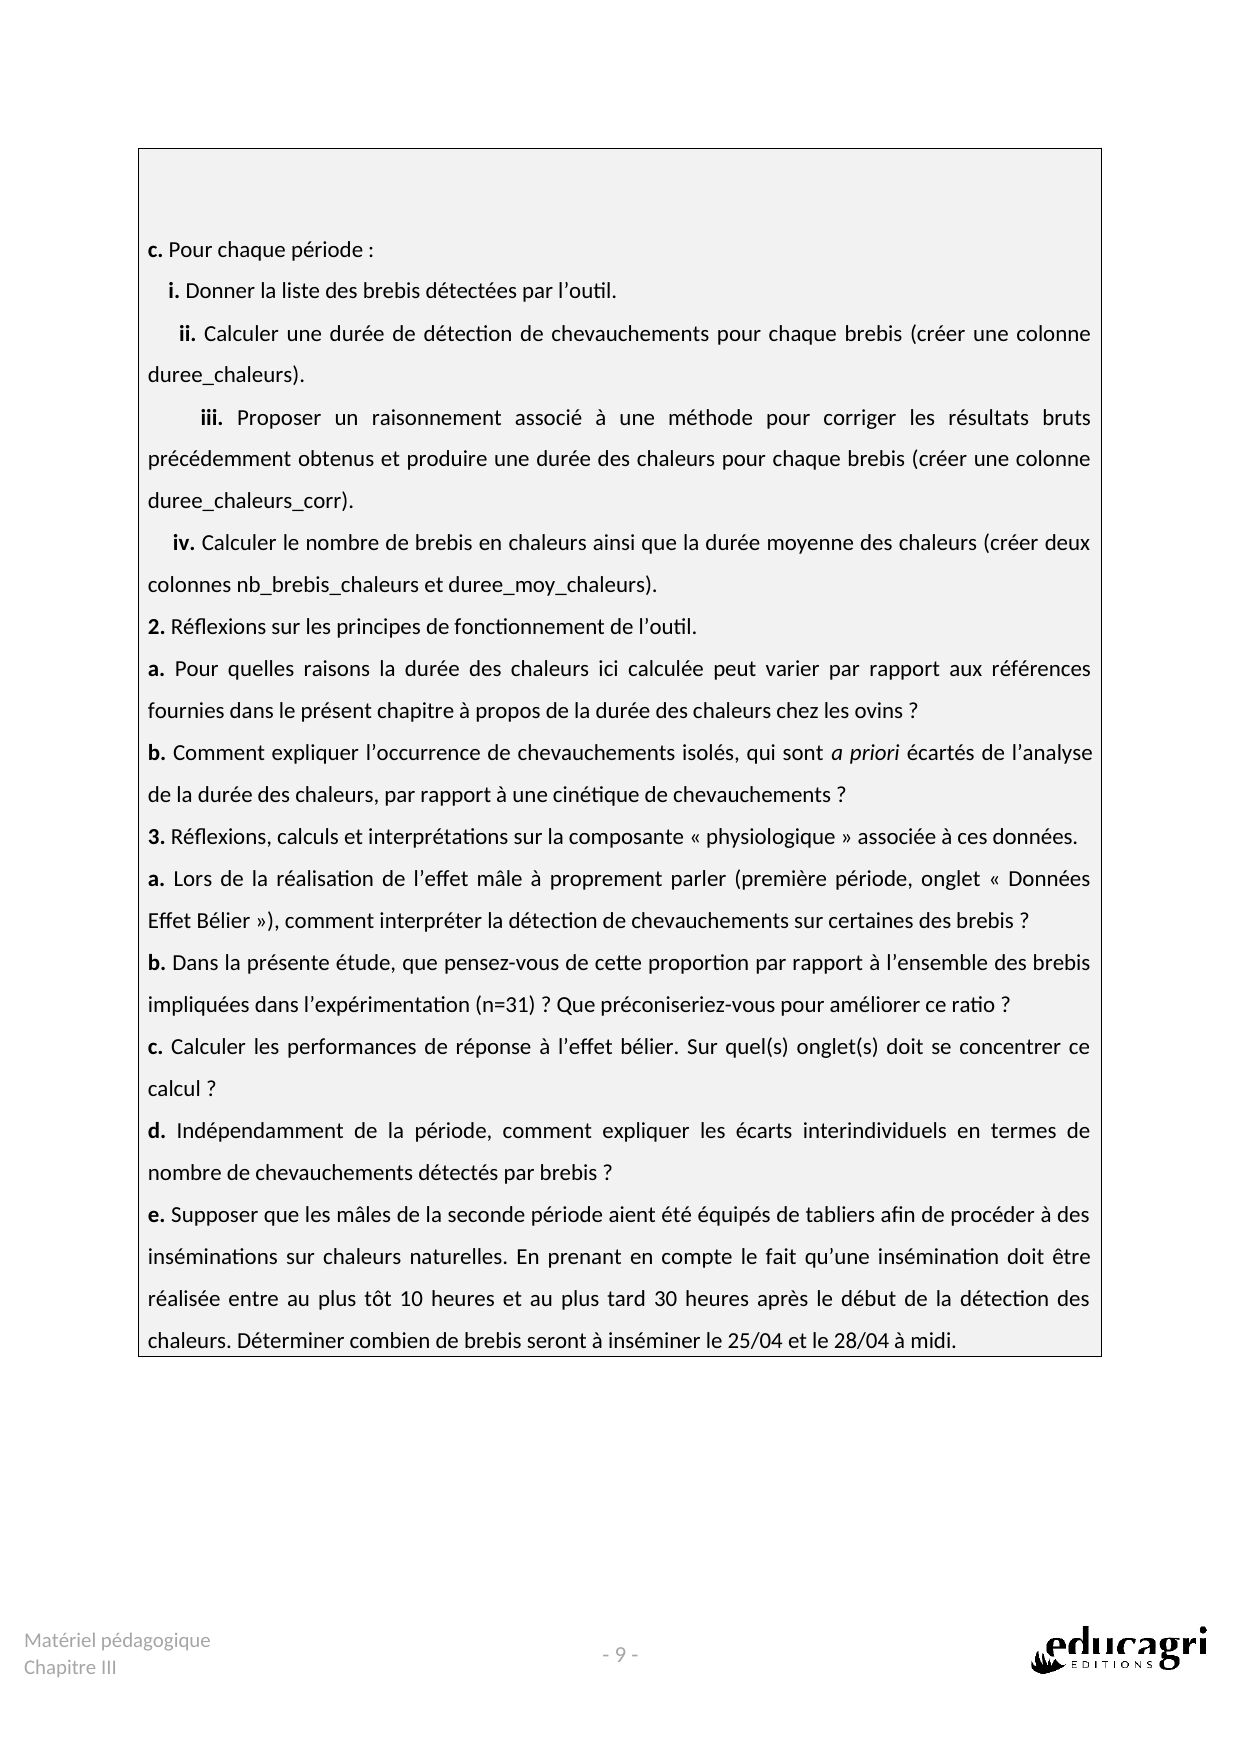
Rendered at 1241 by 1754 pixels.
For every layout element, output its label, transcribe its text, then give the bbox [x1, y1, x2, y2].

text ii. Calculer une durée de détection de chevauchements pour chaque brebis (créer une colonne duree_chaleurs). [139, 316, 1101, 389]
text d. Indépendamment de la période, comment expliquer les écarts interindividuels en termes de nombre de chevauchements détectés par brebis ? [139, 1113, 1101, 1186]
text i. Donner la liste des brebis détectées par l’outil. [139, 273, 1101, 305]
text a. Pour quelles raisons la durée des chaleurs ici calculée peut varier par rapport aux références fournies dans le présent chapitre à propos de la durée des chaleurs chez les ovins ? [139, 651, 1101, 724]
text a. Lors de la réalisation de l’effet mâle à proprement parler (première période, onglet « Données Effet Bélier »), comment interpréter la détection de chevauchements sur certaines des brebis ? [139, 861, 1101, 934]
text 2. Réflexions sur les principes de fonctionnement de l’outil. [139, 609, 1101, 641]
text b. Dans la présente étude, que pensez-vous de cette proportion par rapport à l’ensemble des brebis impliquées dans l’expérimentation (n=31) ? Que préconiseriez-vous pour améliorer ce ratio ? [139, 945, 1101, 1018]
picture [1023, 1620, 1214, 1681]
text e. Supposer que les mâles de la seconde période aient été équipés de tabliers afin de procéder à des inséminations sur chaleurs naturelles. En prenant en compte le fait qu’une insémination doit être réalisée entre au plus tôt 10 heures et au plus tard 30 heures après le début de la détection des chaleurs. Déterminer combien de brebis seront à inséminer le 25/04 et le 28/04 à midi. [139, 1197, 1101, 1356]
text b. Comment expliquer l’occurrence de chevauchements isolés, qui sont a priori écartés de l’analyse de la durée des chaleurs, par rapport à une cinétique de chevauchements ? [139, 735, 1101, 808]
text c. Calculer les performances de réponse à l’effet bélier. Sur quel(s) onglet(s) doit se concentrer ce calcul ? [139, 1029, 1101, 1102]
text c. Pour chaque période : [139, 232, 1101, 263]
text iii. Proposer un raisonnement associé à une méthode pour corriger les résultats bruts précédemment obtenus et produire une durée des chaleurs pour chaque brebis (créer une colonne duree_chaleurs_corr). [139, 399, 1101, 514]
text iv. Calculer le nombre de brebis en chaleurs ainsi que la durée moyenne des chaleurs (créer deux colonnes nb_brebis_chaleurs et duree_moy_chaleurs). [139, 525, 1101, 598]
text 3. Réflexions, calculs et interprétations sur la composante « physiologique » associée à ces données. [139, 819, 1101, 850]
